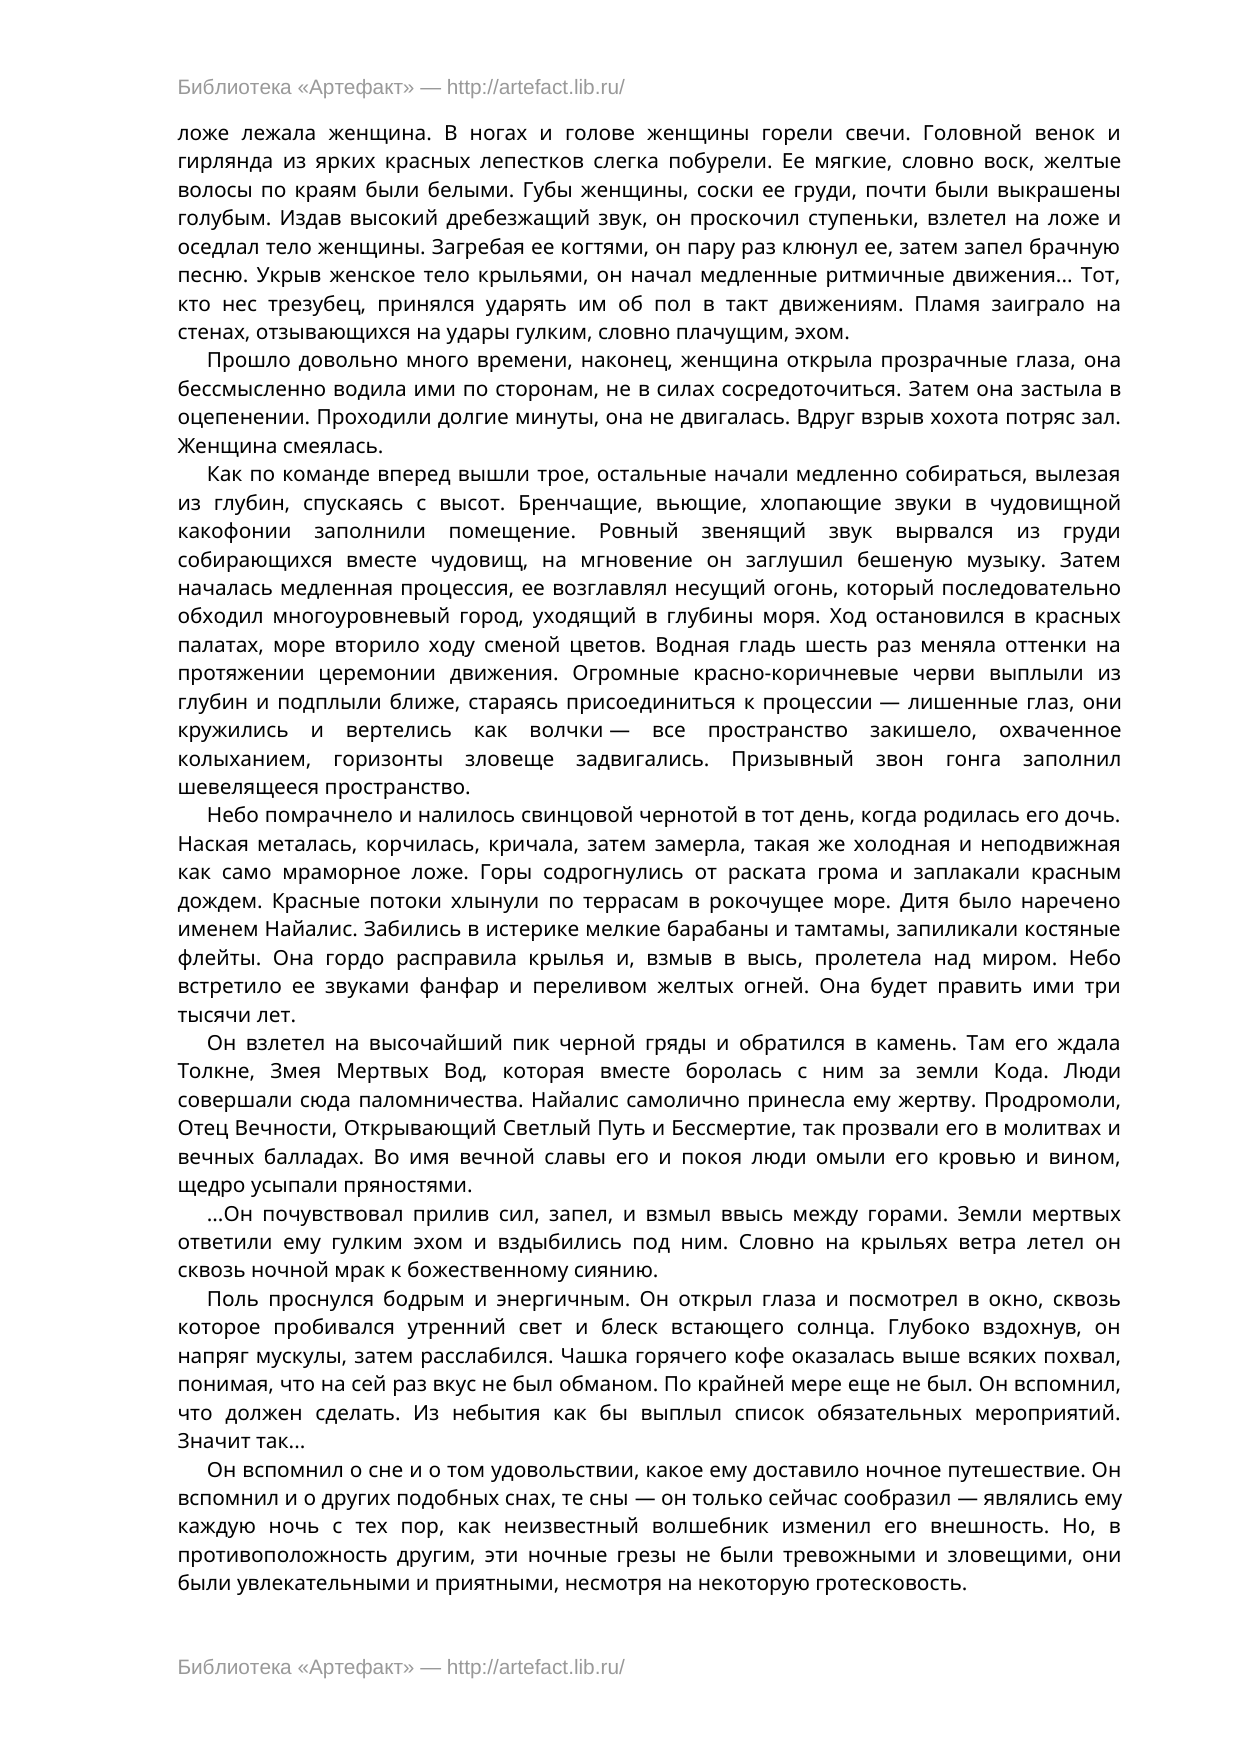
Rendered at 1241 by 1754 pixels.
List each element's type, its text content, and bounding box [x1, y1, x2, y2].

text ...Он почувствовал прилив сил, запел, и взмыл ввысь между горами. Земли мертвых ответили ему гулким эхом и вздыбились под ним. Словно на крыльях ветра летел он сквозь ночной мрак к божественному сиянию. [177, 1199, 1122, 1284]
text Как по команде вперед вышли трое, остальные начали медленно собираться, вылезая из глубин, спускаясь с высот. Бренчащие, вьющие, хлопающие звуки в чудовищной какофонии заполнили помещение. Ровный звенящий звук вырвался из груди собирающихся вместе чудовищ, на мгновение он заглушил бешеную музыку. Затем началась медленная процессия, ее возглавлял несущий огонь, который последовательно обходил многоуровневый город, уходящий в глубины моря. Ход остановился в красных палатах, море вторило ходу сменой цветов. Водная гладь шесть раз меняла оттенки на протяжении церемонии движения. Огромные красно-коричневые черви выплыли из глубин и подплыли ближе, стараясь присоединиться к процессии — лишенные глаз, они кружились и вертелись как волчки — все пространство закишело, охваченное колыханием, горизонты зловеще задвигались. Призывный звон гонга заполнил шевелящееся пространство. [177, 459, 1122, 801]
text Прошло довольно много времени, наконец, женщина открыла прозрачные глаза, она бессмысленно водила ими по сторонам, не в силах сосредоточиться. Затем она застыла в оцепенении. Проходили долгие минуты, она не двигалась. Вдруг взрыв хохота потряс зал. Женщина смеялась. [177, 346, 1122, 459]
text Он взлетел на высочайший пик черной гряды и обратился в камень. Там его ждала Толкне, Змея Мертвых Вод, которая вместе боролась с ним за земли Кода. Люди совершали сюда паломничества. Найалис самолично принесла ему жертву. Продромоли, Отец Вечности, Открывающий Светлый Путь и Бессмертие, так прозвали его в молитвах и вечных балладах. Во имя вечной славы его и покоя люди омыли его кровью и вином, щедро усыпали пряностями. [177, 1028, 1122, 1199]
text Небо помрачнело и налилось свинцовой чернотой в тот день, когда родилась его дочь. Наская металась, корчилась, кричала, затем замерла, такая же холодная и неподвижная как само мраморное ложе. Горы содрогнулись от раската грома и заплакали красным дождем. Красные потоки хлынули по террасам в рокочущее море. Дитя было наречено именем Найалис. Забились в истерике мелкие барабаны и тамтамы, запиликали костяные флейты. Она гордо расправила крылья и, взмыв в высь, пролетела над миром. Небо встретило ее звуками фанфар и переливом желтых огней. Она будет править ими три тысячи лет. [177, 801, 1122, 1028]
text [177, 118, 1122, 346]
text Поль проснулся бодрым и энергичным. Он открыл глаза и посмотрел в окно, сквозь которое пробивался утренний свет и блеск встающего солнца. Глубоко вздохнув, он напряг мускулы, затем расслабился. Чашка горячего кофе оказалась выше всяких похвал, понимая, что на сей раз вкус не был обманом. По крайней мере еще не был. Он вспомнил, что должен сделать. Из небытия как бы выплыл список обязательных мероприятий. Значит так... [177, 1284, 1122, 1455]
text Он вспомнил о сне и о том удовольствии, какое ему доставило ночное путешествие. Он вспомнил и о других подобных снах, те сны — он только сейчас сообразил — являлись ему каждую ночь с тех пор, как неизвестный волшебник изменил его внешность. Но, в противоположность другим, эти ночные грезы не были тревожными и зловещими, они были увлекательными и приятными, несмотря на некоторую гротесковость. [177, 1455, 1122, 1597]
